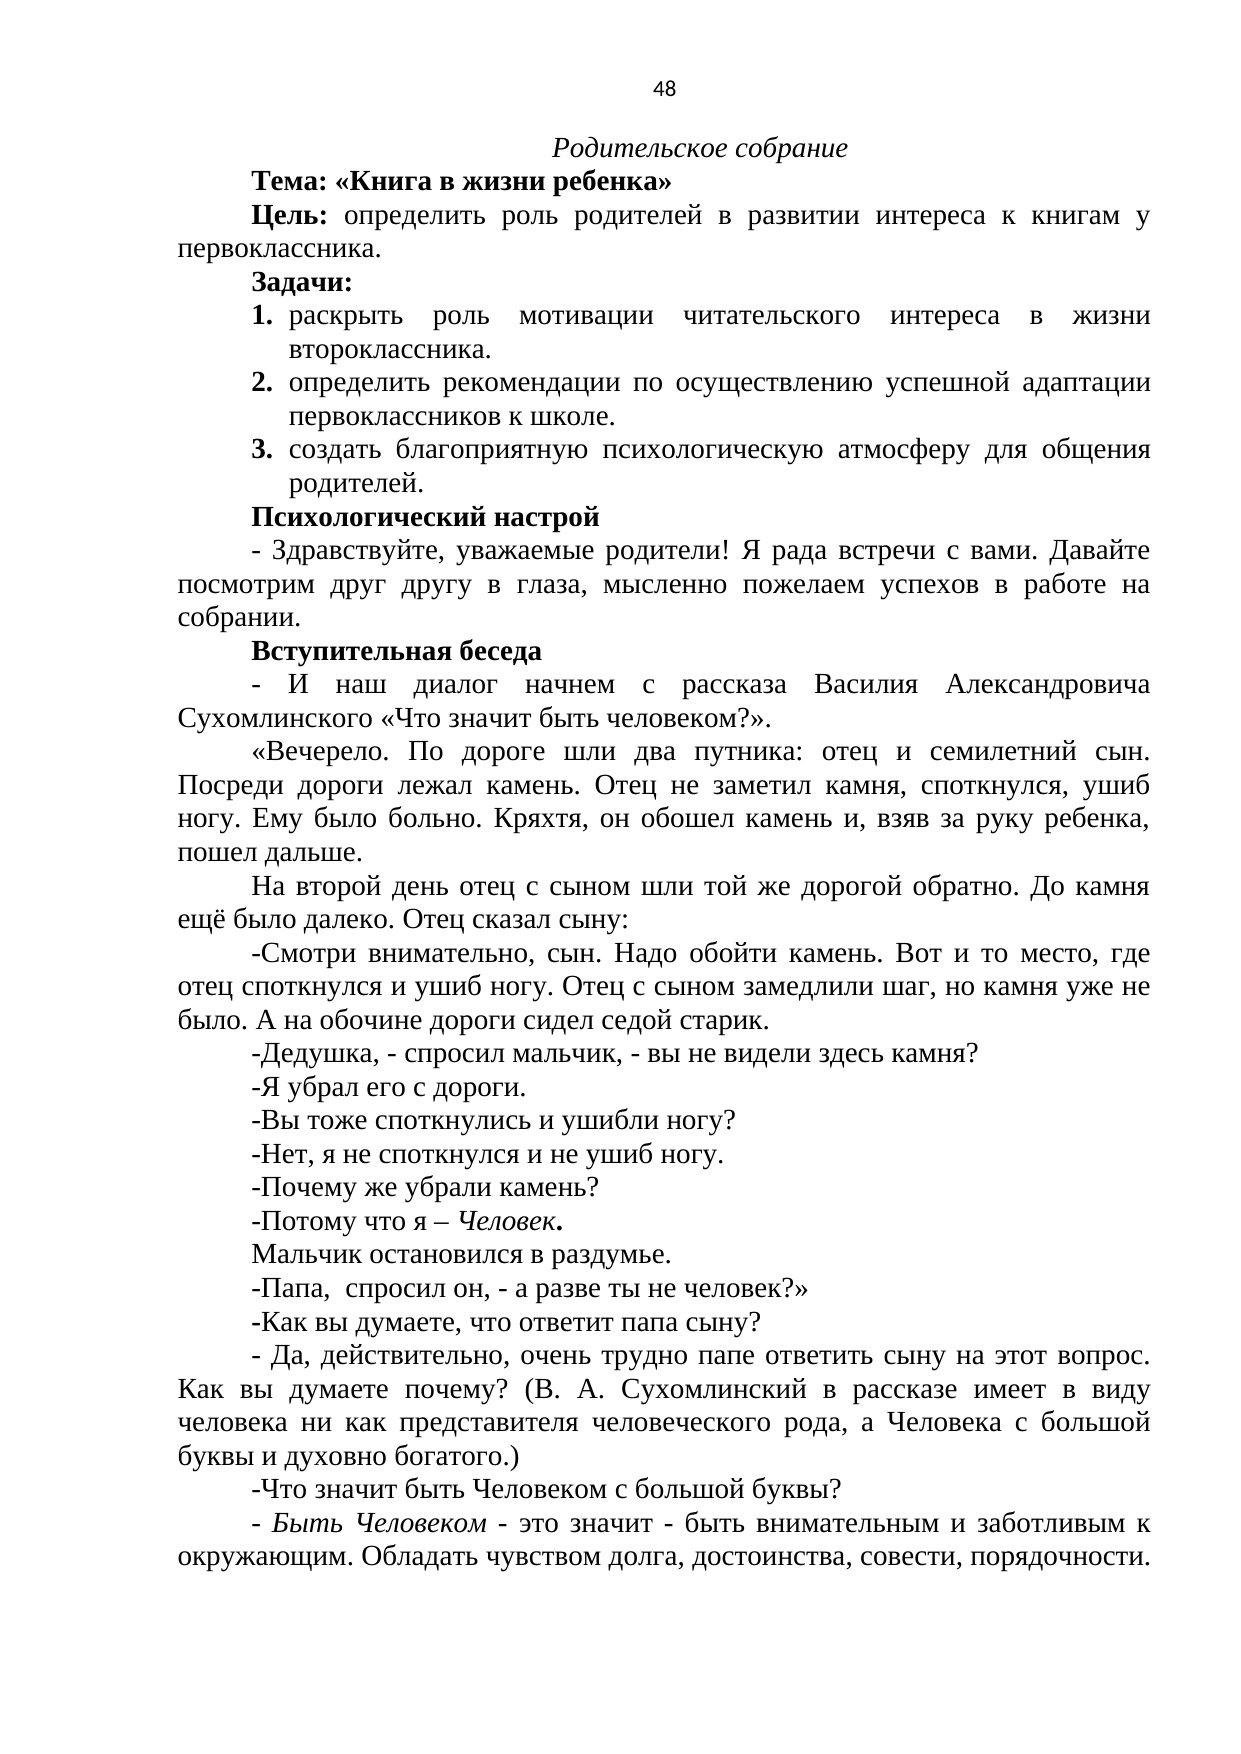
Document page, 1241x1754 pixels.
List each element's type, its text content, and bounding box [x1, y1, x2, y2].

text -Вы тоже споткнулись и ушибли ногу? [177, 1102, 1152, 1136]
text Мальчик остановился в раздумье. [177, 1237, 1152, 1270]
text -Как вы думаете, что ответит папа сыну? [177, 1304, 1152, 1337]
text -Папа, спросил он, - а разве ты не человек?» [177, 1270, 1152, 1304]
text -Я убрал его с дороги. [177, 1069, 1152, 1102]
text -Потому что я – Человек. [177, 1203, 1152, 1237]
text Цель: определить роль родителей в развитии интереса к книгам у первоклассника. [177, 197, 1152, 264]
text - Да, действительно, очень трудно папе ответить сыну на этот вопрос. Как вы думаете почему? (В. А. Сухомлинский в рассказе имеет в виду человека ни как представителя человеческого рода, а Человека с большой буквы и духовно богатого.) [177, 1337, 1152, 1471]
text - И наш диалог начнем с рассказа Василия Александровича Сухомлинского «Что значит быть человеком?». [177, 666, 1152, 733]
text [177, 1505, 1152, 1572]
list определить рекомендации по осуществлению успешной адаптации первоклассников к школе. [251, 364, 1152, 432]
text -Смотри внимательно, сын. Надо обойти камень. Вот и то место, где отец споткнулся и ушиб ногу. Отец с сыном замедлили шаг, но камня уже не было. А на обочине дороги сидел седой старик. [177, 935, 1152, 1035]
list создать благоприятную психологическую атмосферу для общения родителей. [251, 432, 1152, 499]
text Родительское собрание [177, 130, 1152, 163]
text Задачи: [177, 264, 1152, 297]
text - Здравствуйте, уважаемые родители! Я рада встречи с вами. Давайте посмотрим друг другу в глаза, мысленно пожелаем успехов в работе на собрании. [177, 532, 1152, 633]
text Вступительная беседа [177, 633, 1152, 666]
text -Что значит быть Человеком с большой буквы? [177, 1471, 1152, 1505]
text «Вечерело. По дороге шли два путника: отец и семилетний сын. Посреди дороги лежал камень. Отец не заметил камня, споткнулся, ушиб ногу. Ему было больно. Кряхтя, он обошел камень и, взяв за руку ребенка, пошел дальше. [177, 733, 1152, 868]
text На второй день отец с сыном шли той же дорогой обратно. До камня ещё было далеко. Отец сказал сыну: [177, 868, 1152, 935]
text Психологический настрой [177, 499, 1152, 532]
text Тема: «Книга в жизни ребенка» [177, 163, 1152, 197]
text -Дедушка, - спросил мальчик, - вы не видели здесь камня? [177, 1035, 1152, 1069]
text -Нет, я не споткнулся и не ушиб ногу. [177, 1136, 1152, 1169]
list раскрыть роль мотивации читательского интереса в жизни второклассника. [251, 297, 1152, 364]
text -Почему же убрали камень? [177, 1169, 1152, 1203]
